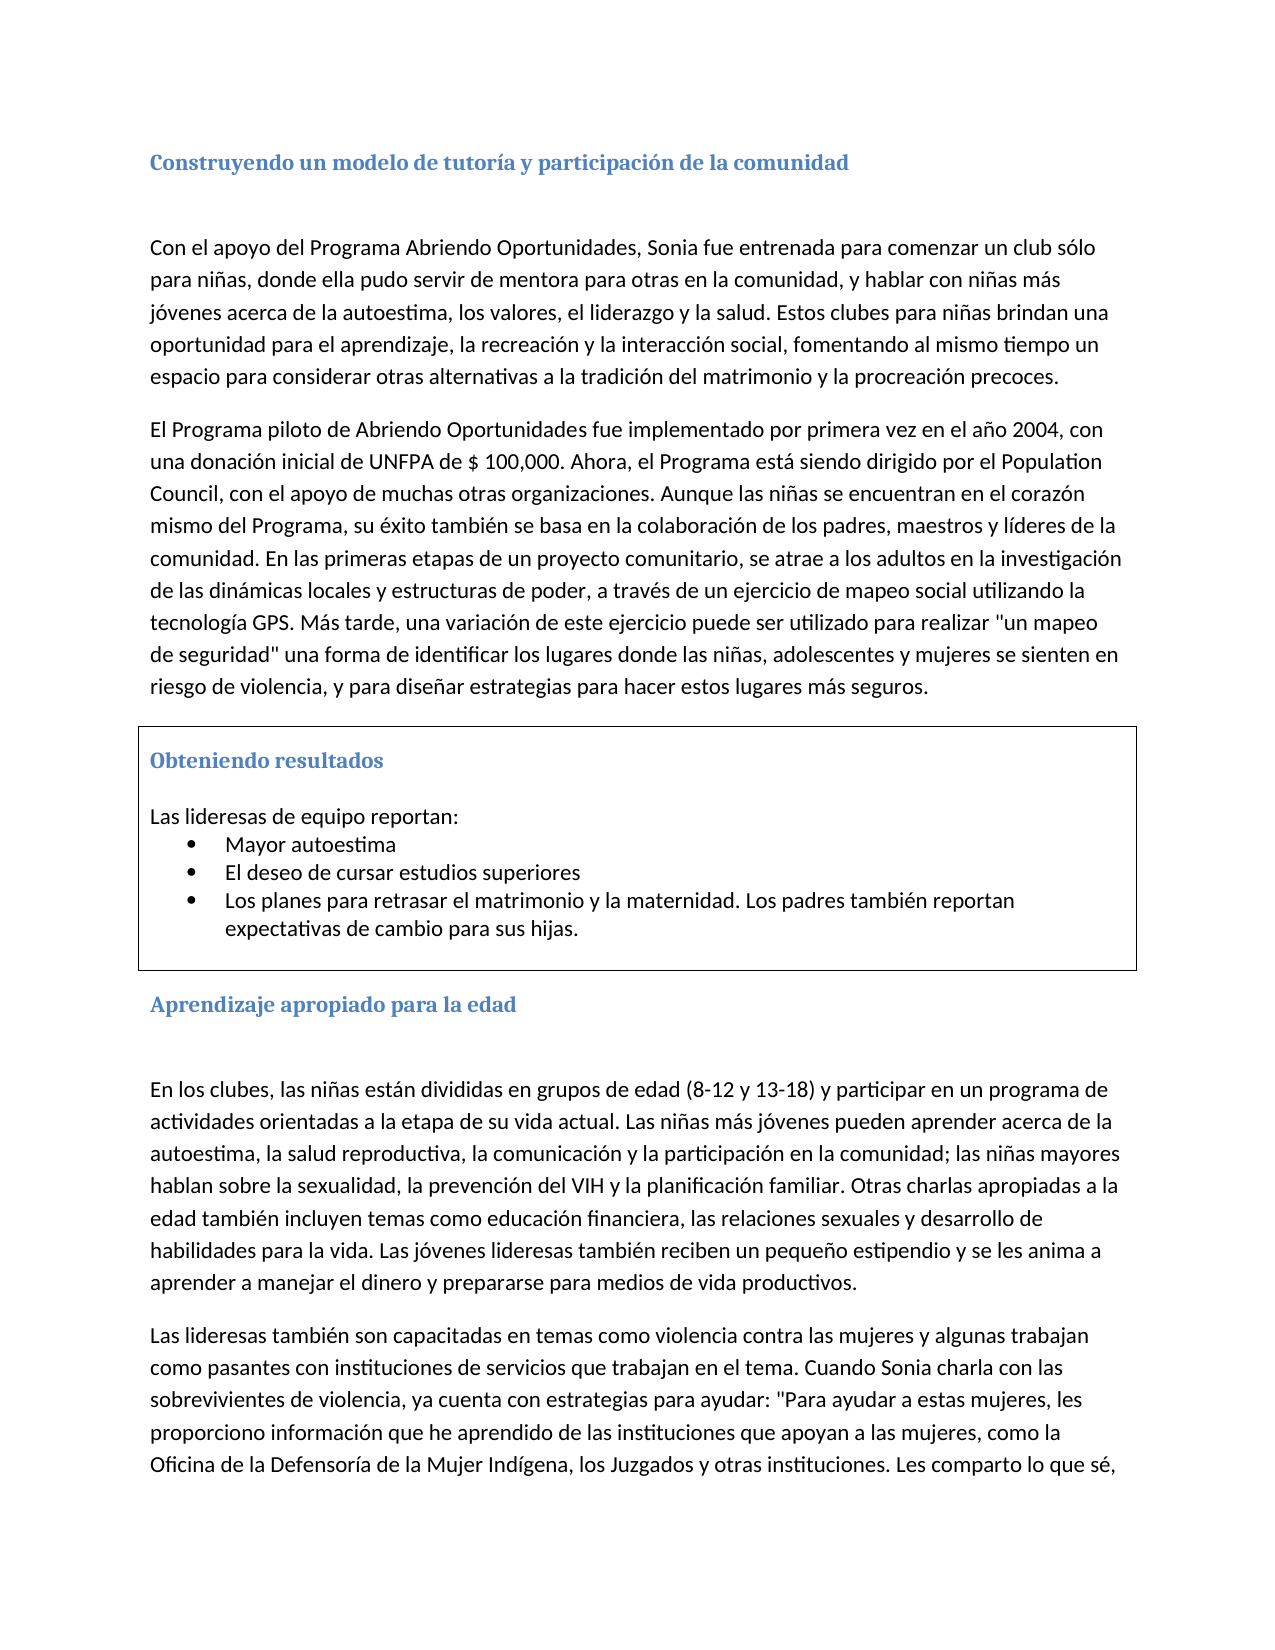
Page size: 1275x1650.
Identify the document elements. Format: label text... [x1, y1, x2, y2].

table_header Obteniendo resultados Las lideresas de equipo reportan: Mayor autoestima El deseo de cursar estudios superiores Los planes para retrasar el matrimonio y la maternidad. Los padres también reportan expectativas de cambio para sus hijas. [139, 727, 1136, 970]
subtitle Aprendizaje apropiado para la edad [150, 992, 1125, 1018]
text Con el apoyo del Programa Abriendo Oportunidades, Sonia fue entrenada para comenzar un club sólo para niñas, donde ella pudo servir de mentora para otras en la comunidad, y hablar con niñas más jóvenes acerca de la autoestima, los valores, el liderazgo y la salud. Estos clubes para niñas brindan una oportunidad para el aprendizaje, la recreación y la interacción social, fomentando al mismo tiempo un espacio para considerar otras alternativas a la tradición del matrimonio y la procreación precoces. [150, 233, 1125, 390]
text En los clubes, las niñas están divididas en grupos de edad (8-12 y 13-18) y participar en un programa de actividades orientadas a la etapa de su vida actual. Las niñas más jóvenes pueden aprender acerca de la autoestima, la salud reproductiva, la comunicación y la participación en la comunidad; las niñas mayores hablan sobre la sexualidad, la prevención del VIH y la planificación familiar. Otras charlas apropiadas a la edad también incluyen temas como educación financiera, las relaciones sexuales y desarrollo de habilidades para la vida. Las jóvenes lideresas también reciben un pequeño estipendio y se les anima a aprender a manejar el dinero y prepararse para medios de vida productivos. [150, 1075, 1125, 1296]
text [150, 1321, 1125, 1478]
text El Programa piloto de Abriendo Oportunidades fue implementado por primera vez en el año 2004, con una donación inicial de UNFPA de $ 100,000. Ahora, el Programa está siendo dirigido por el Population Council, con el apoyo de muchas otras organizaciones. Aunque las niñas se encuentran en el corazón mismo del Programa, su éxito también se basa en la colaboración de los padres, maestros y líderes de la comunidad. En las primeras etapas de un proyecto comunitario, se atrae a los adultos en la investigación de las dinámicas locales y estructuras de poder, a través de un ejercicio de mapeo social utilizando la tecnología GPS. Más tarde, una variación de este ejercicio puede ser utilizado para realizar "un mapeo de seguridad" una forma de identificar los lugares donde las niñas, adolescentes y mujeres se sienten en riesgo de violencia, y para diseñar estrategias para hacer estos lugares más seguros. [150, 415, 1125, 701]
subtitle Construyendo un modelo de tutoría y participación de la comunidad [150, 150, 1125, 176]
